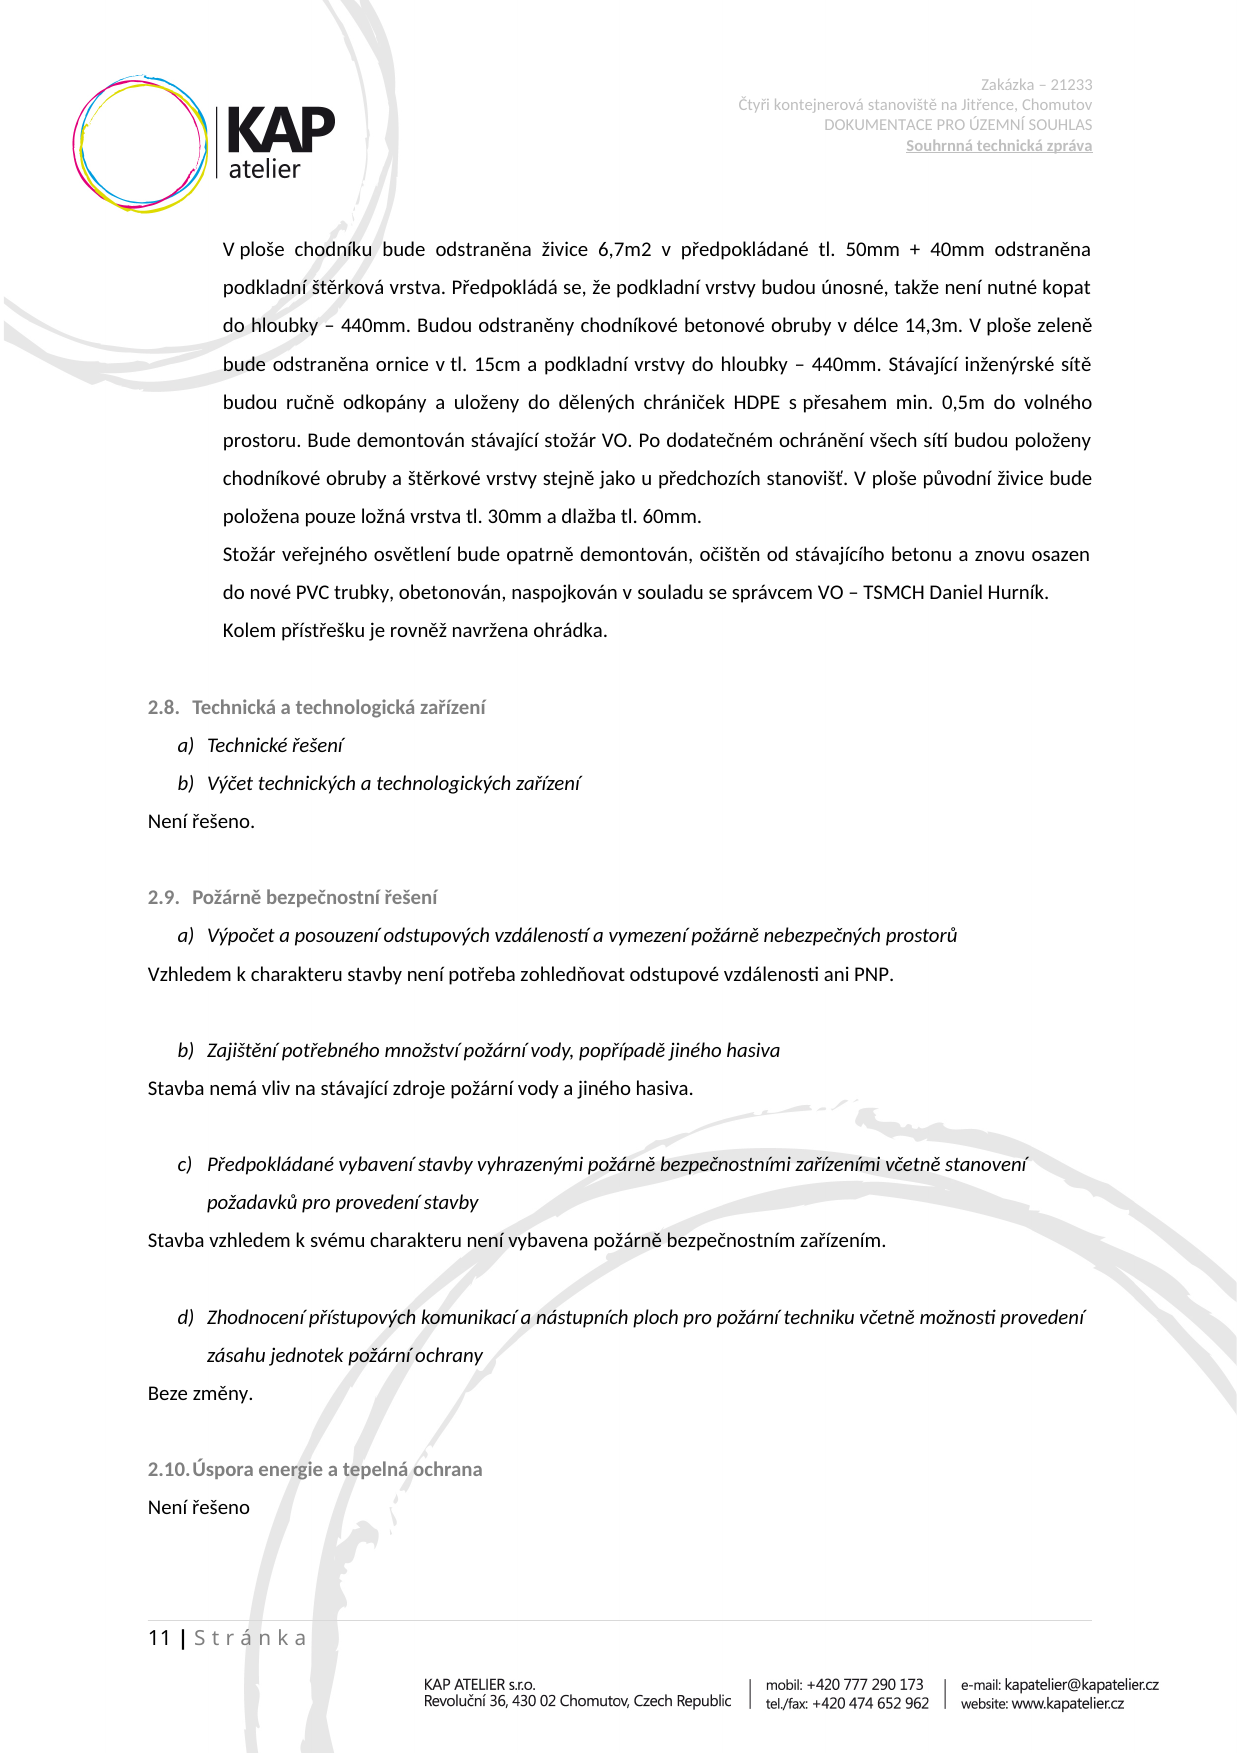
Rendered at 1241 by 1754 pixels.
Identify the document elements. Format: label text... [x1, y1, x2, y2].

subtitle Zajištění potřebného množství požární vody, popřípadě jiného hasiva [177, 1037, 1092, 1062]
picture [3, 0, 1237, 1753]
list V ploše chodníku bude odstraněna živice 6,7m2 v předpokládané tl. 50mm + 40mm odstraněna podkladní štěrková vrstva. Předpokládá se, že podkladní vrstvy budou únosné, takže není nutné kopat do hloubky – 440mm. Budou odstraněny chodníkové betonové obruby v délce 14,3m. V ploše zeleně bude odstraněna ornice v tl. 15cm a podkladní vrstvy do hloubky – 440mm. Stávající inženýrské sítě budou ručně odkopány a uloženy do dělených chrániček HDPE s přesahem min. 0,5m do volného prostoru. Bude demontován stávající stožár VO. Po dodatečném ochránění všech sítí budou položeny chodníkové obruby a štěrkové vrstvy stejně jako u předchozích stanovišť. V ploše původní živice bude položena pouze ložná vrstva tl. 30mm a dlažba tl. 60mm. [223, 236, 1092, 529]
subtitle Technická a technologická zařízení [148, 694, 1092, 719]
text Beze změny. [148, 1380, 1092, 1406]
subtitle Technické řešení [177, 732, 1092, 757]
subtitle Výčet technických a technologických zařízení [177, 770, 1092, 796]
text Vzhledem k charakteru stavby není potřeba zohledňovat odstupové vzdálenosti ani PNP. [148, 961, 1092, 986]
subtitle Předpokládané vybavení stavby vyhrazenými požárně bezpečnostními zařízeními včetně stanovení požadavků pro provedení stavby [177, 1151, 1092, 1215]
text Stavba nemá vliv na stávající zdroje požární vody a jiného hasiva. [148, 1075, 1092, 1101]
subtitle Výpočet a posouzení odstupových vzdáleností a vymezení požárně nebezpečných prostorů [177, 923, 1092, 948]
subtitle Úspora energie a tepelná ochrana [148, 1456, 1092, 1482]
text Není řešeno. [148, 808, 1092, 834]
text Stavba vzhledem k svému charakteru není vybavena požárně bezpečnostním zařízením. [148, 1228, 1092, 1253]
subtitle Zhodnocení přístupových komunikací a nástupních ploch pro požární techniku včetně možnosti provedení zásahu jednotek požární ochrany [177, 1304, 1092, 1367]
text Není řešeno [148, 1494, 1092, 1520]
list Kolem přístřešku je rovněž navržena ohrádka. [223, 618, 1092, 643]
list Stožár veřejného osvětlení bude opatrně demontován, očištěn od stávajícího betonu a znovu osazen do nové PVC trubky, obetonován, naspojkován v souladu se správcem VO – TSMCH Daniel Hurník. [223, 541, 1092, 605]
subtitle Požárně bezpečnostní řešení [148, 884, 1092, 910]
